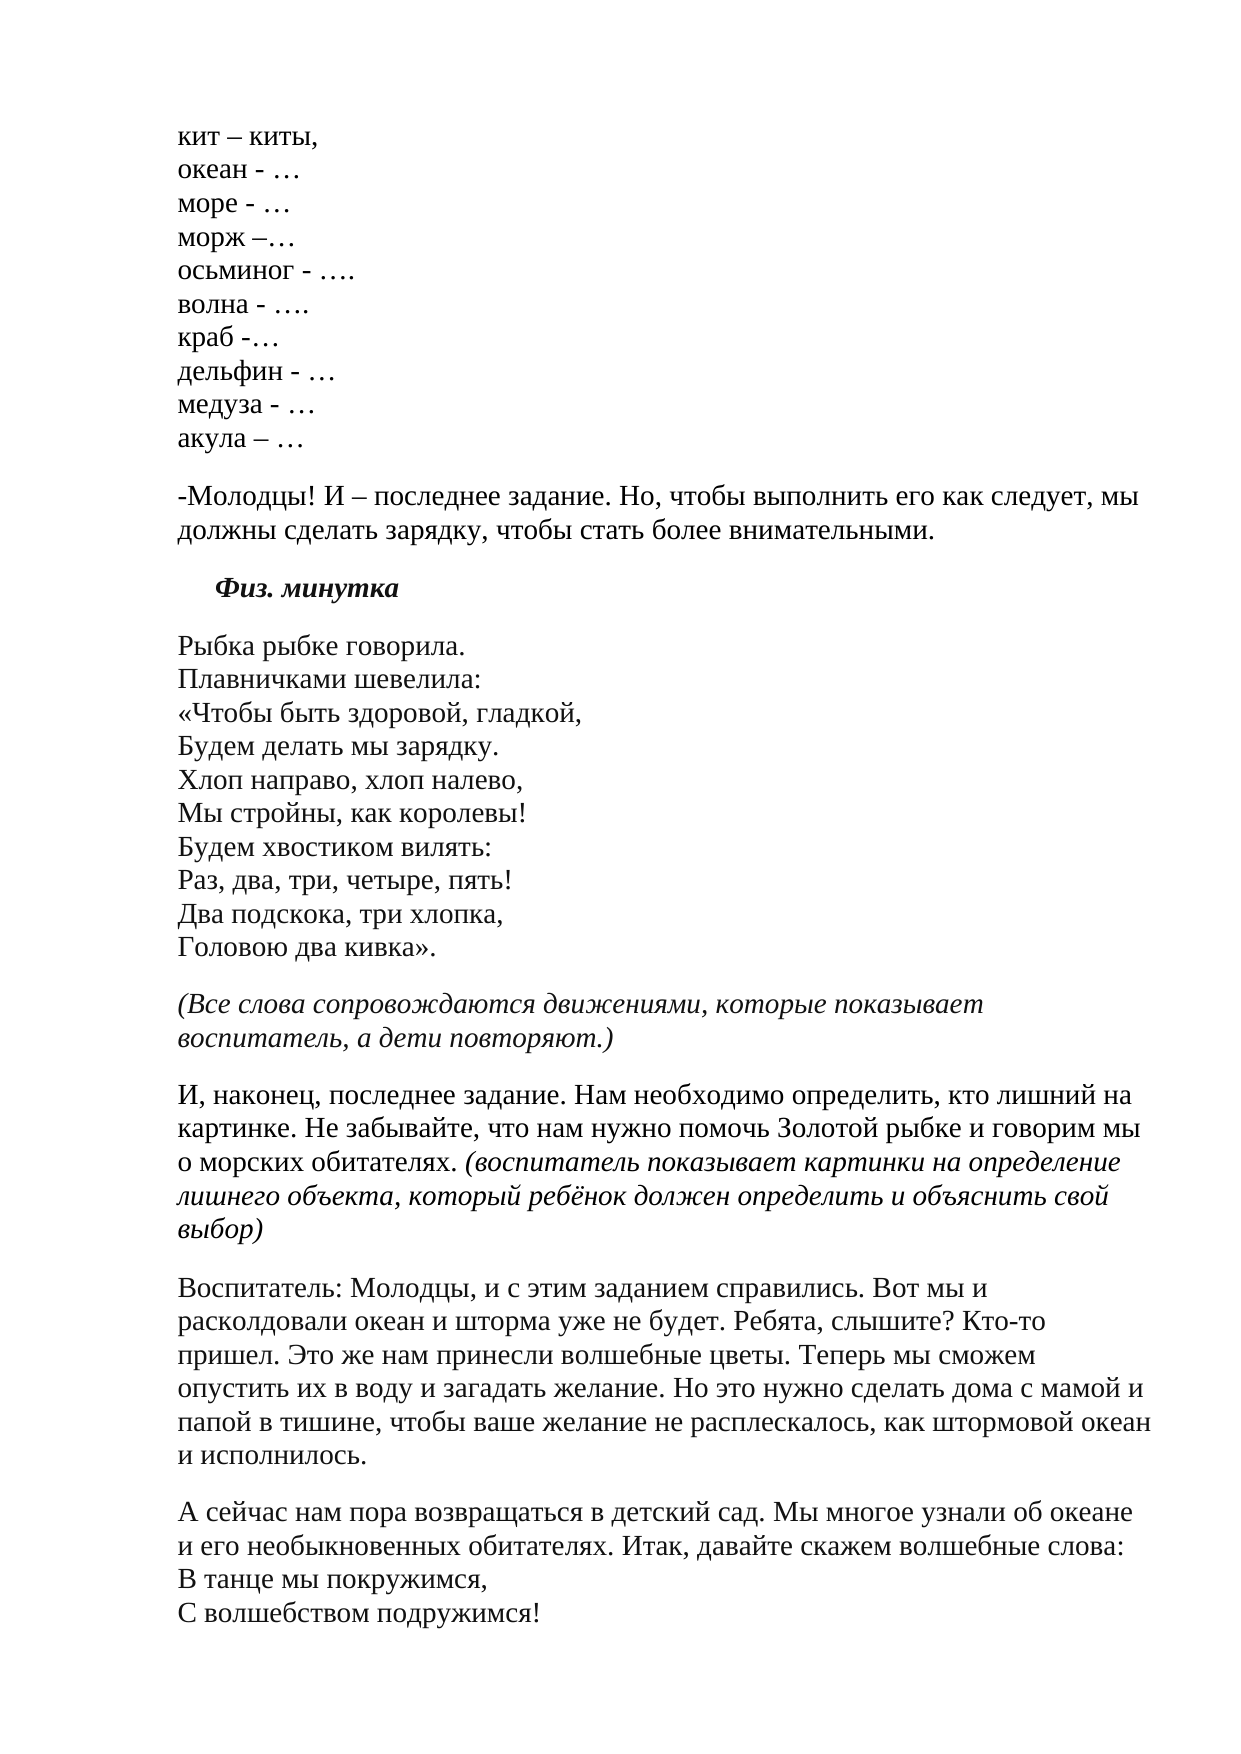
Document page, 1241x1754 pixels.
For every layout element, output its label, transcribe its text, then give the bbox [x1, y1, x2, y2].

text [177, 1494, 1152, 1628]
text -Молодцы! И – последнее задание. Но, чтобы выполнить его как следует, мы должны сделать зарядку, чтобы стать более внимательными. [177, 478, 1152, 546]
text Физ. минутка [177, 571, 1152, 604]
text (Все слова сопровождаются движениями, которые показывает воспитатель, а дети повторяют.) [177, 986, 1152, 1053]
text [177, 118, 1152, 453]
text Рыбка рыбке говорила. Плавничками шевелила: «Чтобы быть здоровой, гладкой, Будем делать мы зарядку. Хлоп направо, хлоп налево, Мы стройны, как королевы! Будем хвостиком вилять: Раз, два, три, четыре, пять! Два подскока, три хлопка, Головою два кивка». [177, 628, 1152, 963]
text Воспитатель: Молодцы, и с этим заданием справились. Вот мы и расколдовали океан и шторма уже не будет. Ребята, слышите? Кто-то пришел. Это же нам принесли волшебные цветы. Теперь мы сможем опустить их в воду и загадать желание. Но это нужно сделать дома с мамой и папой в тишине, чтобы ваше желание не расплескалось, как штормовой океан и исполнилось. [177, 1270, 1152, 1471]
text И, наконец, последнее задание. Нам необходимо определить, кто лишний на картинке. Не забывайте, что нам нужно помочь Золотой рыбке и говорим мы о морских обитателях. (воспитатель показывает картинки на определение лишнего объекта, который ребёнок должен определить и объяснить свой выбор) [177, 1077, 1152, 1245]
